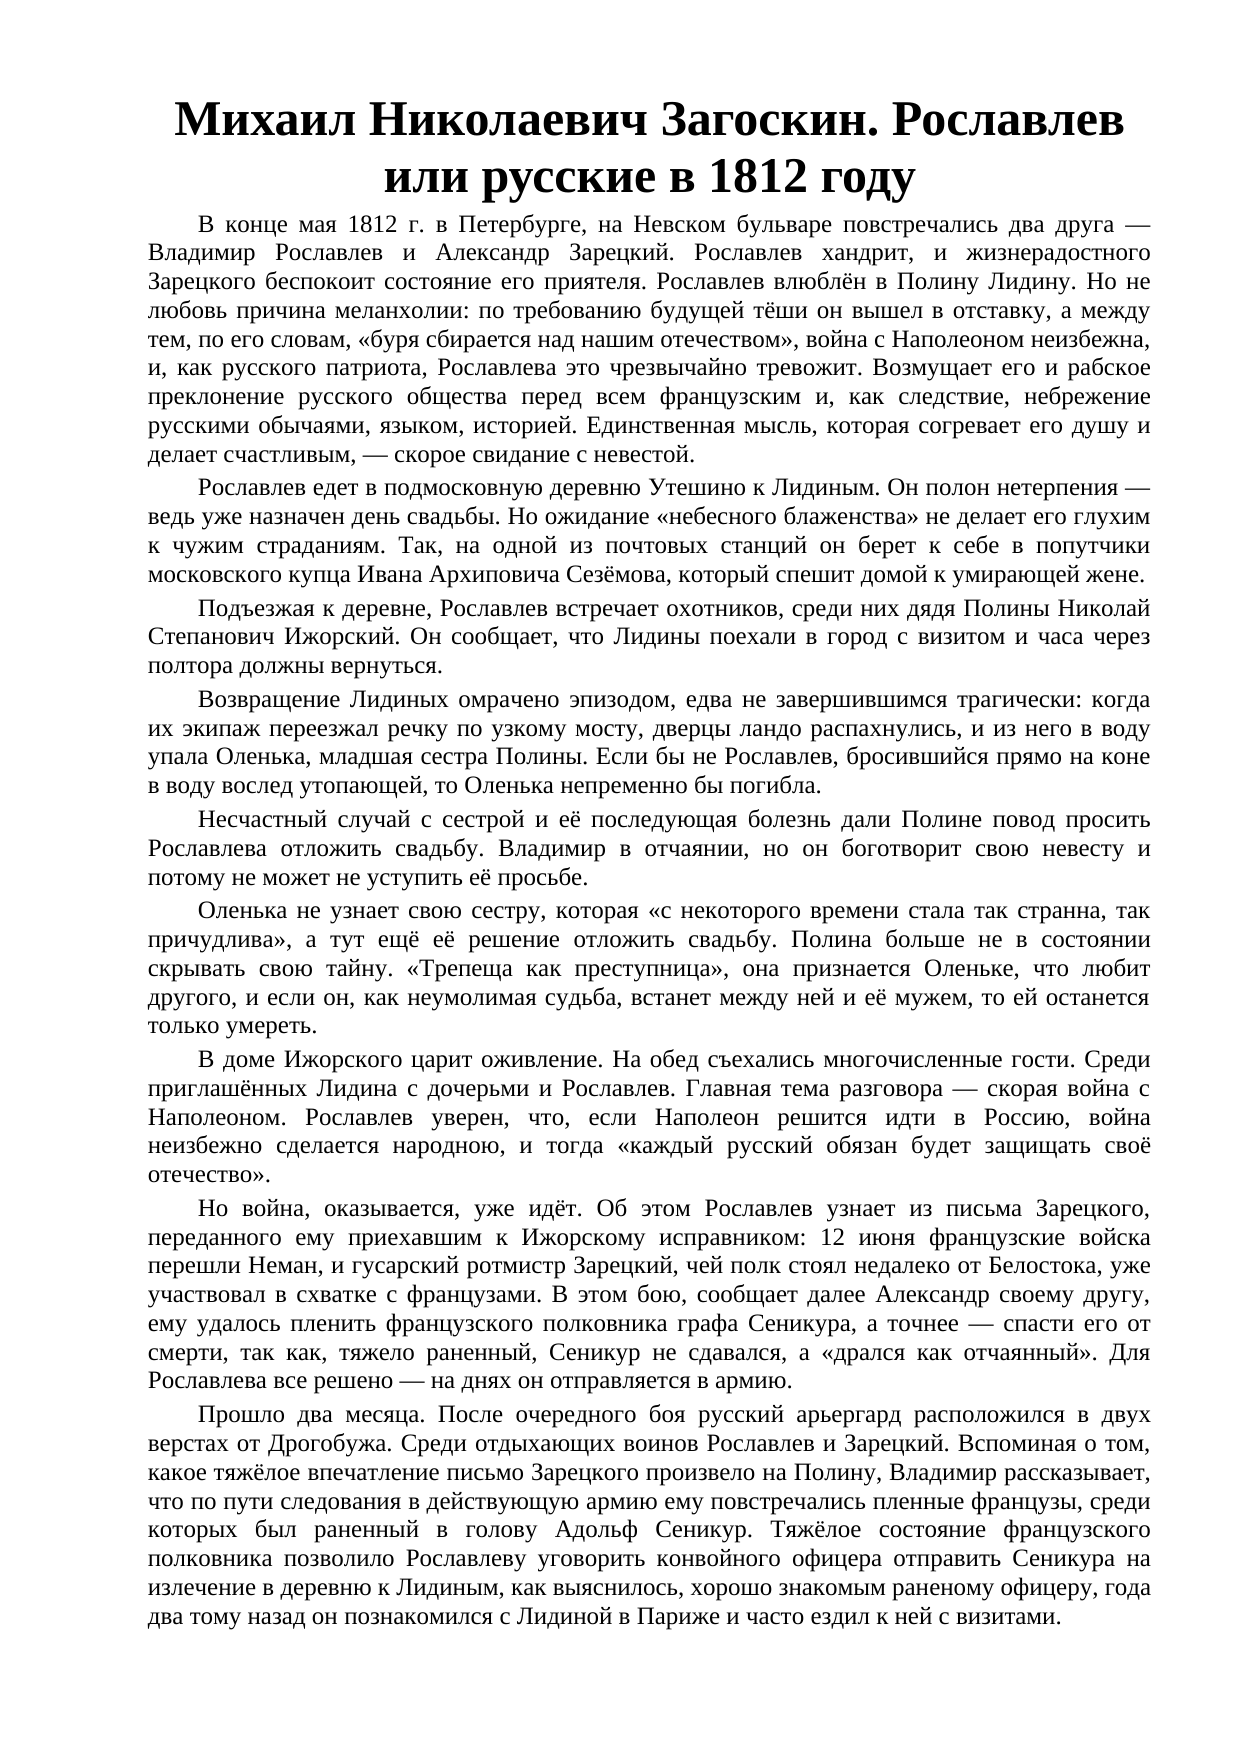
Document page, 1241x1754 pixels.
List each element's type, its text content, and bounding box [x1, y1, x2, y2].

text Рославлев едет в подмосковную деревню Утешино к Лидиным. Он полон нетерпения — ведь уже назначен день свадьбы. Но ожидание «небесного блаженства» не делает его глухим к чужим страданиям. Так, на одной из почтовых станций он берет к себе в попутчики московского купца Ивана Архиповича Сезёмова, который спешит домой к умирающей жене. [148, 472, 1152, 587]
text Несчастный случай с сестрой и её последующая болезнь дали Полине повод просить Рославлева отложить свадьбу. Владимир в отчаянии, но он боготворит свою невесту и потому не может не уступить её просьбе. [148, 804, 1152, 890]
text Подъезжая к деревне, Рославлев встречает охотников, среди них дядя Полины Николай Степанович Ижорский. Он сообщает, что Лидины поехали в город с визитом и часа через полтора должны вернуться. [148, 593, 1152, 679]
text Но война, оказывается, уже идёт. Об этом Рославлев узнает из письма Зарецкого, переданного ему приехавшим к Ижорскому исправником: 12 июня французские войска перешли Неман, и гусарский ротмистр Зарецкий, чей полк стоял недалеко от Белостока, уже участвовал в схватке с французами. В этом бою, сообщает далее Александр своему другу, ему удалось пленить французского полковника графа Сеникура, а точнее — спасти его от смерти, так как, тяжело раненный, Сеникур не сдавался, а «дрался как отчаянный». Для Рославлева все решено — на днях он отправляется в армию. [148, 1193, 1152, 1394]
text В доме Ижорского царит оживление. На обед съехались многочисленные гости. Среди приглашённых Лидина с дочерьми и Рославлев. Главная тема разговора — скорая война с Наполеоном. Рославлев уверен, что, если Наполеон решится идти в Россию, война неизбежно сделается народною, и тогда «каждый русский обязан будет защищать своё отечество». [148, 1044, 1152, 1188]
text Оленька не узнает свою сестру, которая «с некоторого времени стала так странна, так причудлива», а тут ещё её решение отложить свадьбу. Полина больше не в состоянии скрывать свою тайну. «Трепеща как преступница», она признается Оленьке, что любит другого, и если он, как неумолимая судьба, встанет между ней и её мужем, то ей останется только умереть. [148, 895, 1152, 1039]
text В конце мая 1812 г. в Петербурге, на Невском бульваре повстречались два друга — Владимир Рославлев и Александр Зарецкий. Рославлев хандрит, и жизнерадостного Зарецкого беспокоит состояние его приятеля. Рославлев влюблён в Полину Лидину. Но не любовь причина меланхолии: по требованию будущей тёши он вышел в отставку, а между тем, по его словам, «буря сбирается над нашим отечеством», война с Наполеоном неизбежна, и, как русского патриота, Рославлева это чрезвычайно тревожит. Возмущает его и рабское преклонение русского общества перед всем французским и, как следствие, небрежение русскими обычаями, языком, историей. Единственная мысль, которая согревает его душу и делает счастливым, — скорое свидание с невестой. [148, 209, 1152, 467]
text Прошло два месяца. После очередного боя русский арьергард расположился в двух верстах от Дрогобужа. Среди отдыхающих воинов Рославлев и Зарецкий. Вспоминая о том, какое тяжёлое впечатление письмо Зарецкого произвело на Полину, Владимир рассказывает, что по пути следования в действующую армию ему повстречались пленные французы, среди которых был раненный в голову Адольф Сеникур. Тяжёлое состояние французского полковника позволило Рославлеву уговорить конвойного офицера отправить Сеникура на излечение в деревню к Лидиным, как выяснилось, хорошо знакомым раненому офицеру, года два тому назад он познакомился с Лидиной в Париже и часто ездил к ней с визитами. [148, 1399, 1152, 1629]
subtitle Михаил Николаевич Загоскин. Рославлев или русские в 1812 году [148, 88, 1152, 203]
text Возвращение Лидиных омрачено эпизодом, едва не завершившимся трагически: когда их экипаж переезжал речку по узкому мосту, дверцы ландо распахнулись, и из него в воду упала Оленька, младшая сестра Полины. Если бы не Рославлев, бросившийся прямо на коне в воду вослед утопающей, то Оленька непременно бы погибла. [148, 684, 1152, 799]
